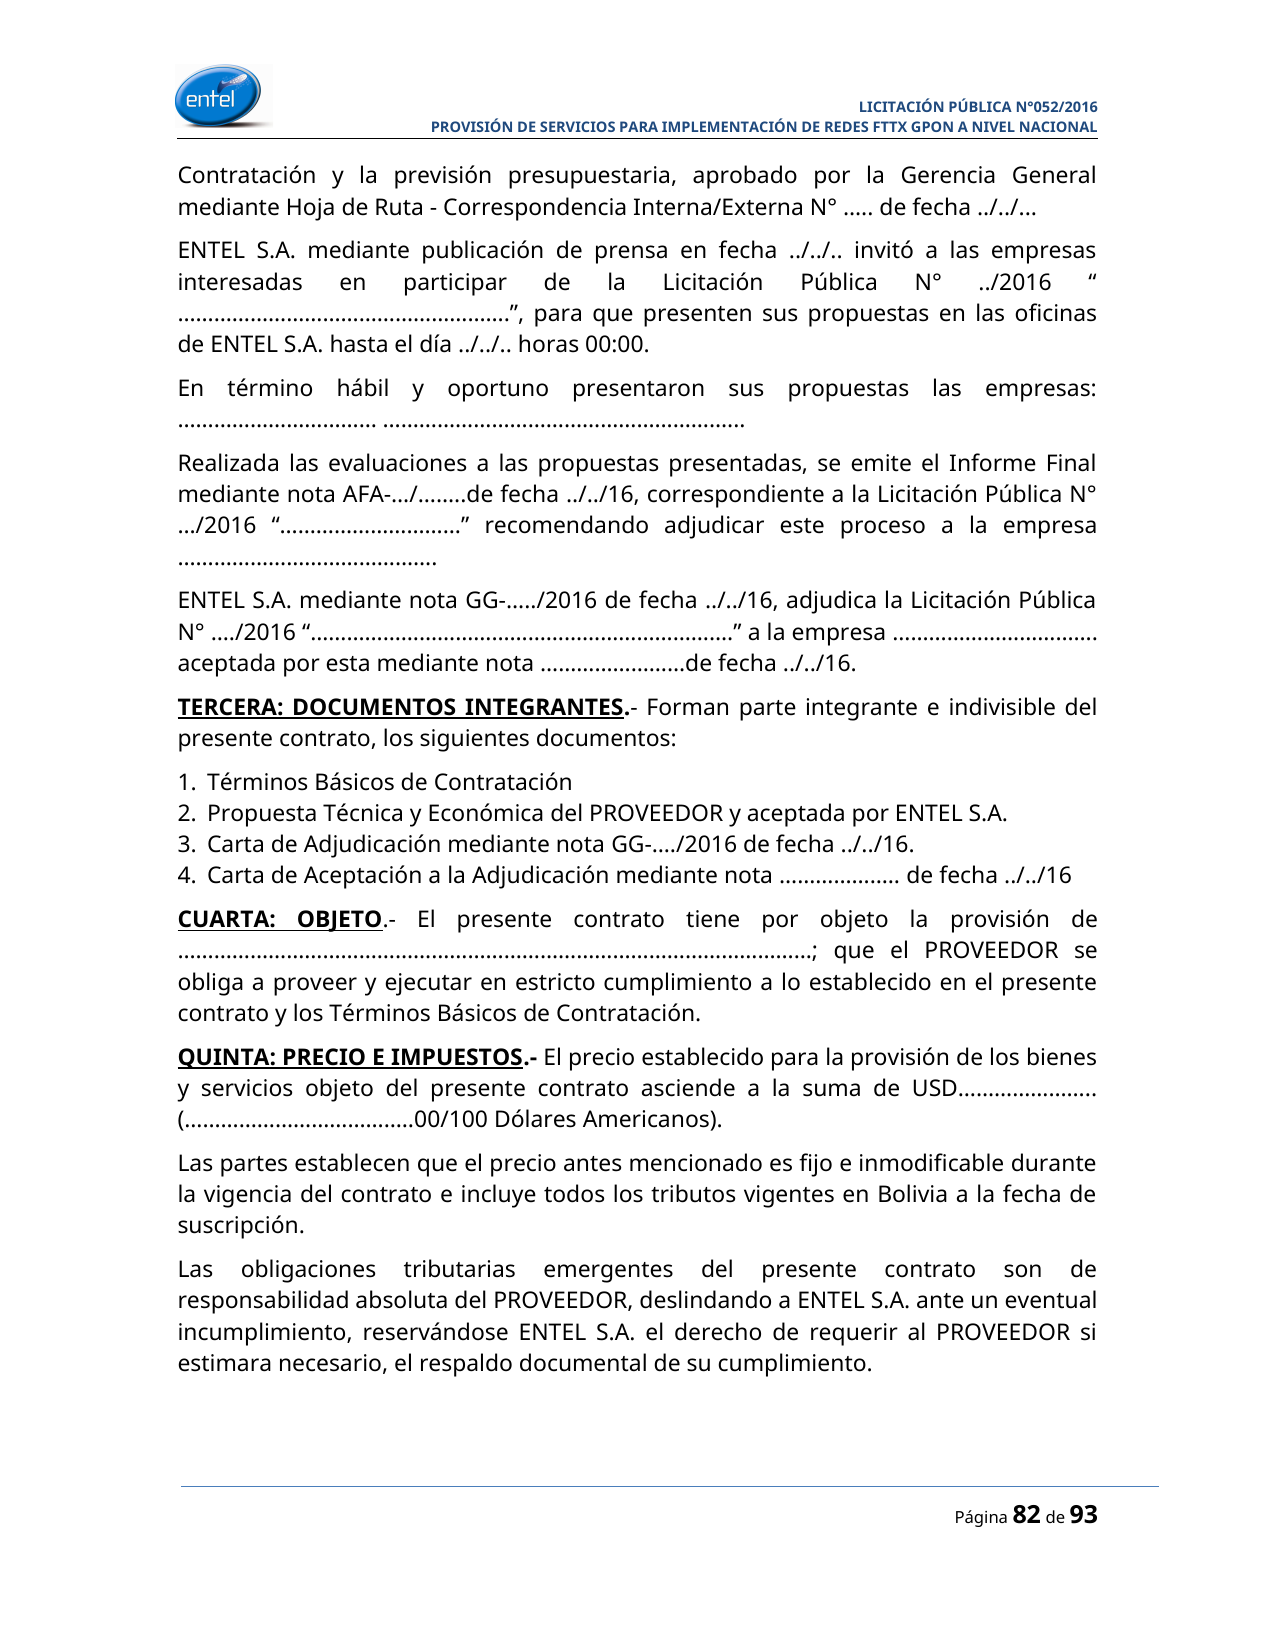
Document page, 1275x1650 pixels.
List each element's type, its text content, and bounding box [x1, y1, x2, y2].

text ENTEL S.A. mediante publicación de prensa en fecha ../../.. invitó a las empresas interesadas en participar de la Licitación Pública N° ../2016 “ ……………………………………………….”, para que presenten sus propuestas en las oficinas de ENTEL S.A. hasta el día ../../.. horas 00:00. [177, 234, 1098, 359]
text 3. Carta de Adjudicación mediante nota GG-…./2016 de fecha ../../16. [177, 828, 1098, 859]
text Las partes establecen que el precio antes mencionado es fijo e inmodificable durante la vigencia del contrato e incluye todos los tributos vigentes en Bolivia a la fecha de suscripción. [177, 1147, 1098, 1241]
text Realizada las evaluaciones a las propuestas presentadas, se emite el Informe Final mediante nota AFA-…/……..de fecha ../../16, correspondiente a la Licitación Pública N° …/2016 “…………………………” recomendando adjudicar este proceso a la empresa ……………………………………. [177, 447, 1098, 572]
text 4. Carta de Aceptación a la Adjudicación mediante nota ……………….. de fecha ../../16 [177, 859, 1098, 891]
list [177, 159, 1098, 222]
text QUINTA: PRECIO E IMPUESTOS.- El precio establecido para la provisión de los bienes y servicios objeto del presente contrato asciende a la suma de USD………………….. (………………………………..00/100 Dólares Americanos). [177, 1041, 1098, 1134]
text Las obligaciones tributarias emergentes del presente contrato son de responsabilidad absoluta del PROVEEDOR, deslindando a ENTEL S.A. ante un eventual incumplimiento, reservándose ENTEL S.A. el derecho de requerir al PROVEEDOR si estimara necesario, el respaldo documental de su cumplimiento. [177, 1253, 1098, 1378]
text ENTEL S.A. mediante nota GG-…../2016 de fecha ../../16, adjudica la Licitación Pública N° …./2016 “…………………………………………………………….” a la empresa ……………………………. aceptada por esta mediante nota ……………………de fecha ../../16. [177, 584, 1098, 678]
text En término hábil y oportuno presentaron sus propuestas las empresas: …………………………… …………………………………………………... [177, 372, 1098, 434]
text CUARTA: OBJETO.- El presente contrato tiene por objeto la provisión de ……………………………………………………………………………………………; que el PROVEEDOR se obliga a proveer y ejecutar en estricto cumplimiento a lo establecido en el presente contrato y los Términos Básicos de Contratación. [177, 903, 1098, 1028]
text 1. Términos Básicos de Contratación [177, 766, 1098, 797]
text TERCERA: DOCUMENTOS INTEGRANTES.- Forman parte integrante e indivisible del presente contrato, los siguientes documentos: [177, 691, 1098, 753]
picture [174, 64, 274, 128]
text 2. Propuesta Técnica y Económica del PROVEEDOR y aceptada por ENTEL S.A. [177, 797, 1098, 828]
